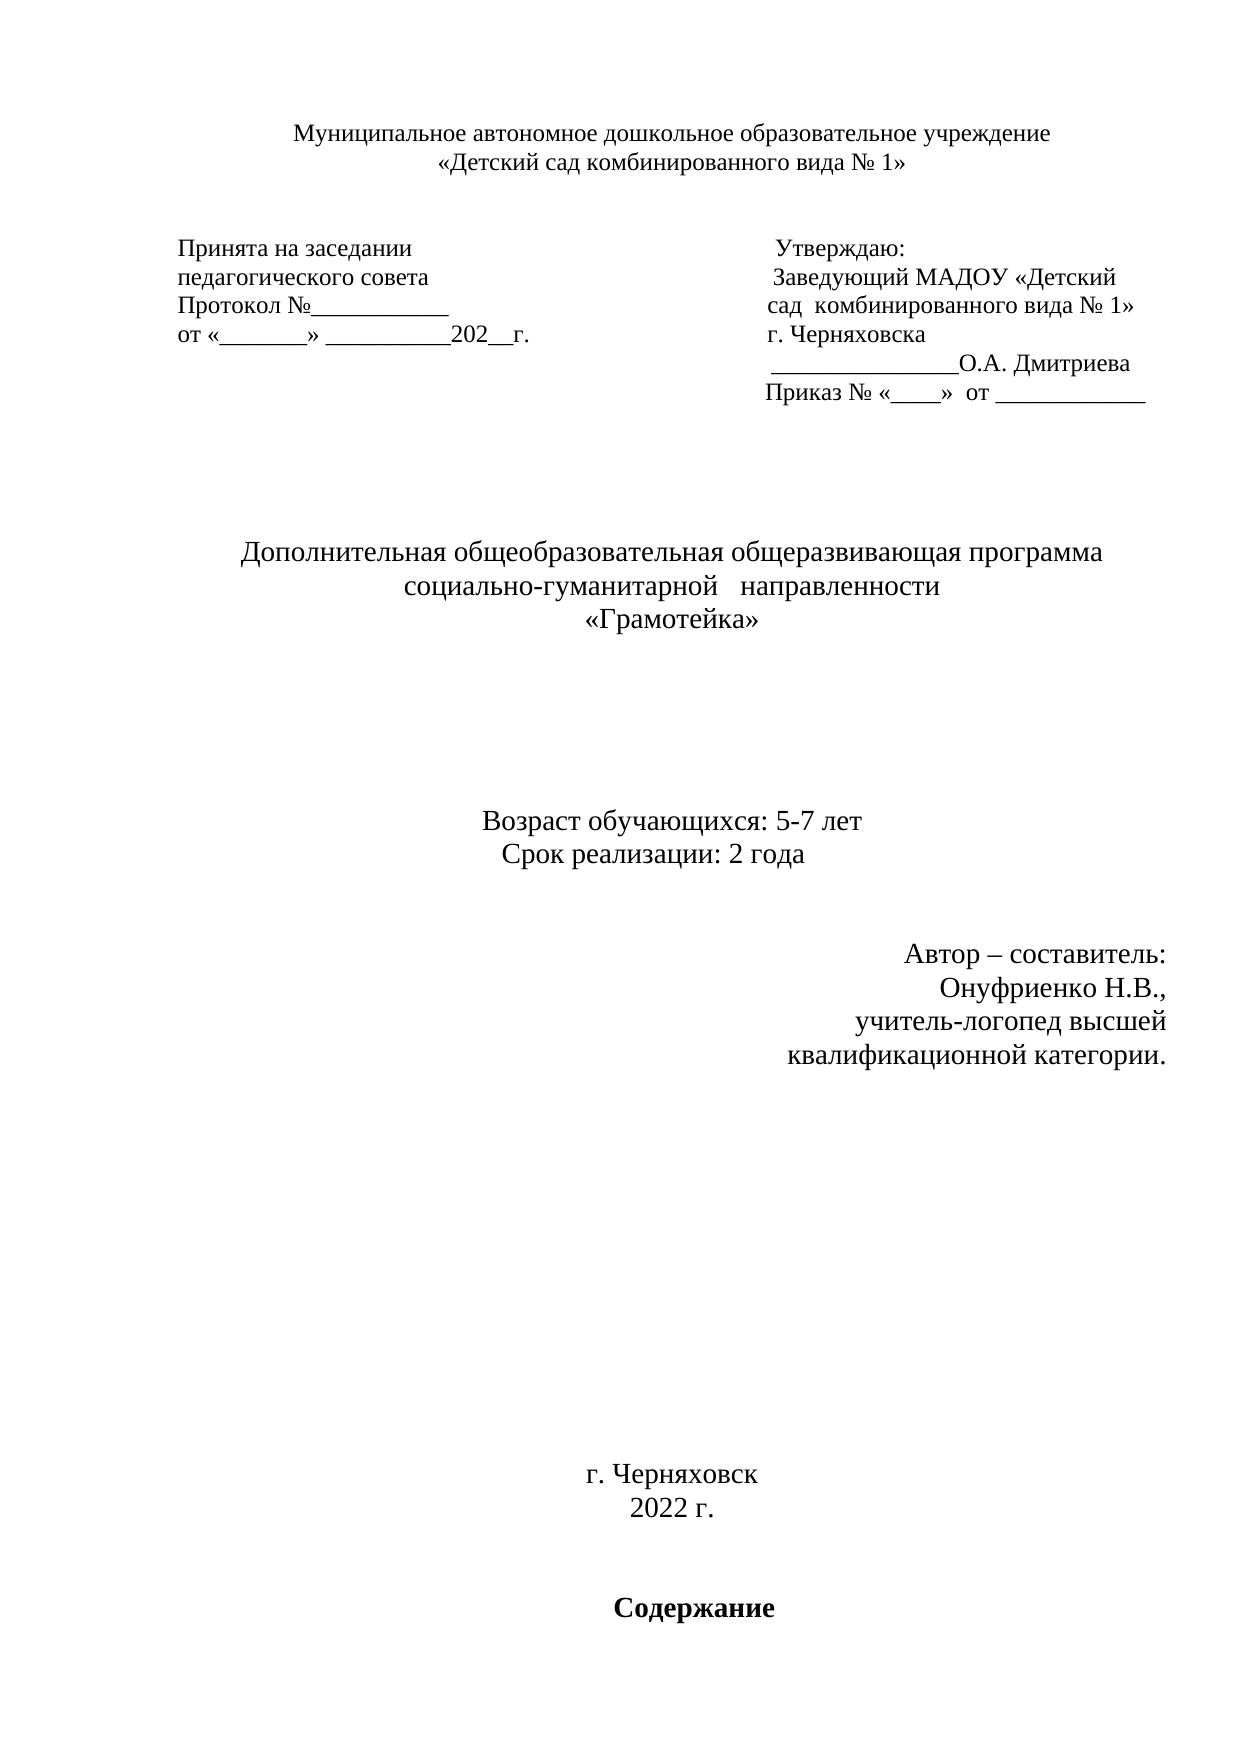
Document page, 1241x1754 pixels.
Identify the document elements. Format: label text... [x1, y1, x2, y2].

text «Детский сад комбинированного вида № 1» [177, 147, 1167, 176]
text Онуфриенко Н.В., [177, 970, 1167, 1003]
text Содержание [162, 1591, 1167, 1624]
text Принята на заседании Утверждаю: [177, 233, 1167, 262]
text Дополнительная общеобразовательная общеразвивающая программа [177, 534, 1167, 568]
text Автор – составитель: [177, 936, 1167, 970]
text учитель-логопед высшей [177, 1003, 1167, 1037]
text 2022 г. [177, 1490, 1167, 1523]
text Муниципальное автономное дошкольное образовательное учреждение [177, 118, 1167, 147]
text г. Черняховск [177, 1456, 1167, 1490]
text Возраст обучающихся: 5-7 лет [177, 803, 1167, 836]
text педагогического совета Заведующий МАДОУ «Детский [177, 262, 1167, 291]
text Приказ № «____» от ____________ [177, 377, 1167, 406]
text «Грамотейка» [177, 601, 1167, 635]
text _______________О.А. Дмитриева [177, 348, 1167, 377]
text Срок реализации: 2 года [140, 836, 1167, 870]
text социально-гуманитарной направленности [177, 568, 1167, 601]
text Протокол №___________ сад комбинированного вида № 1» [177, 291, 1167, 319]
text квалификационной категории. [177, 1037, 1167, 1070]
text от «_______» __________202__г. г. Черняховска [177, 319, 1167, 348]
